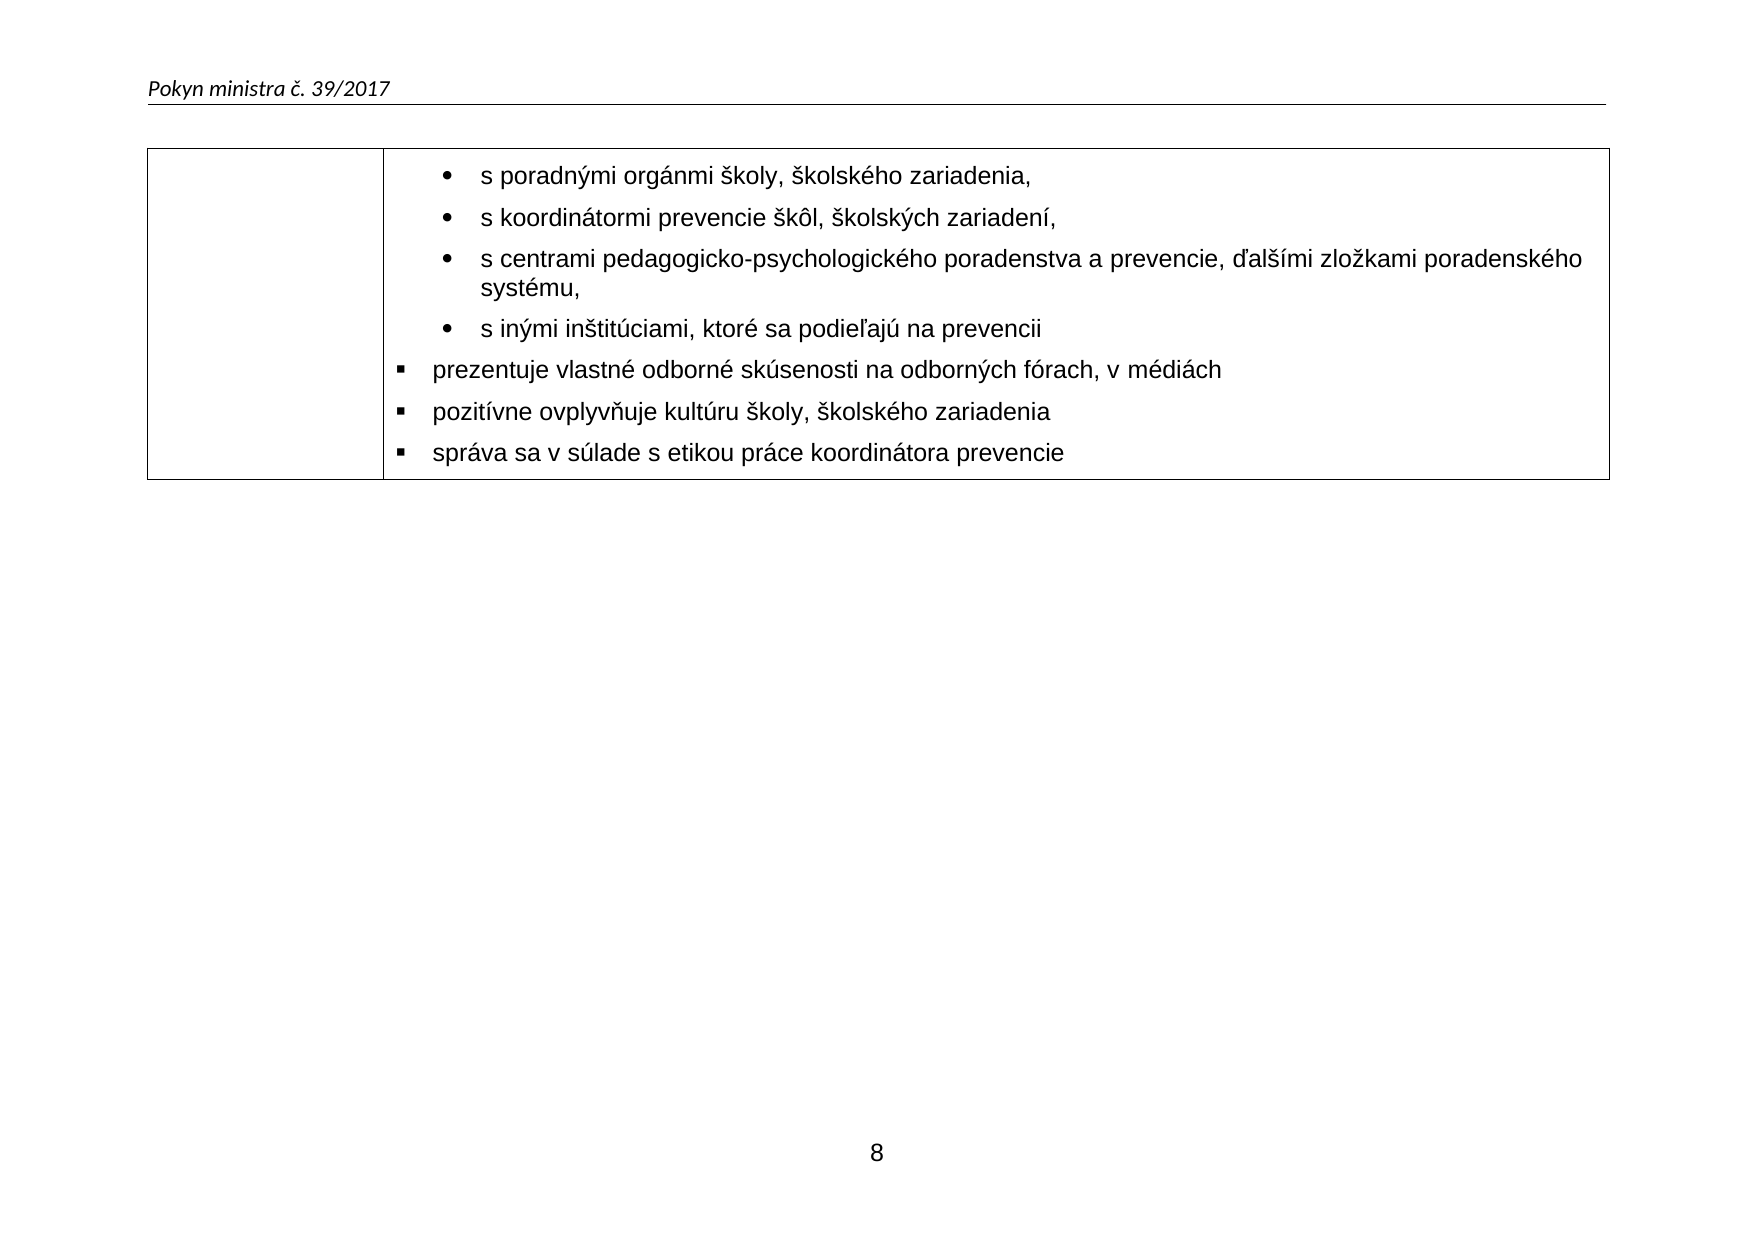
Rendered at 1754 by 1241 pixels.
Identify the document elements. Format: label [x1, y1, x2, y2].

table_cell [384, 149, 1609, 479]
table_cell [148, 149, 383, 479]
